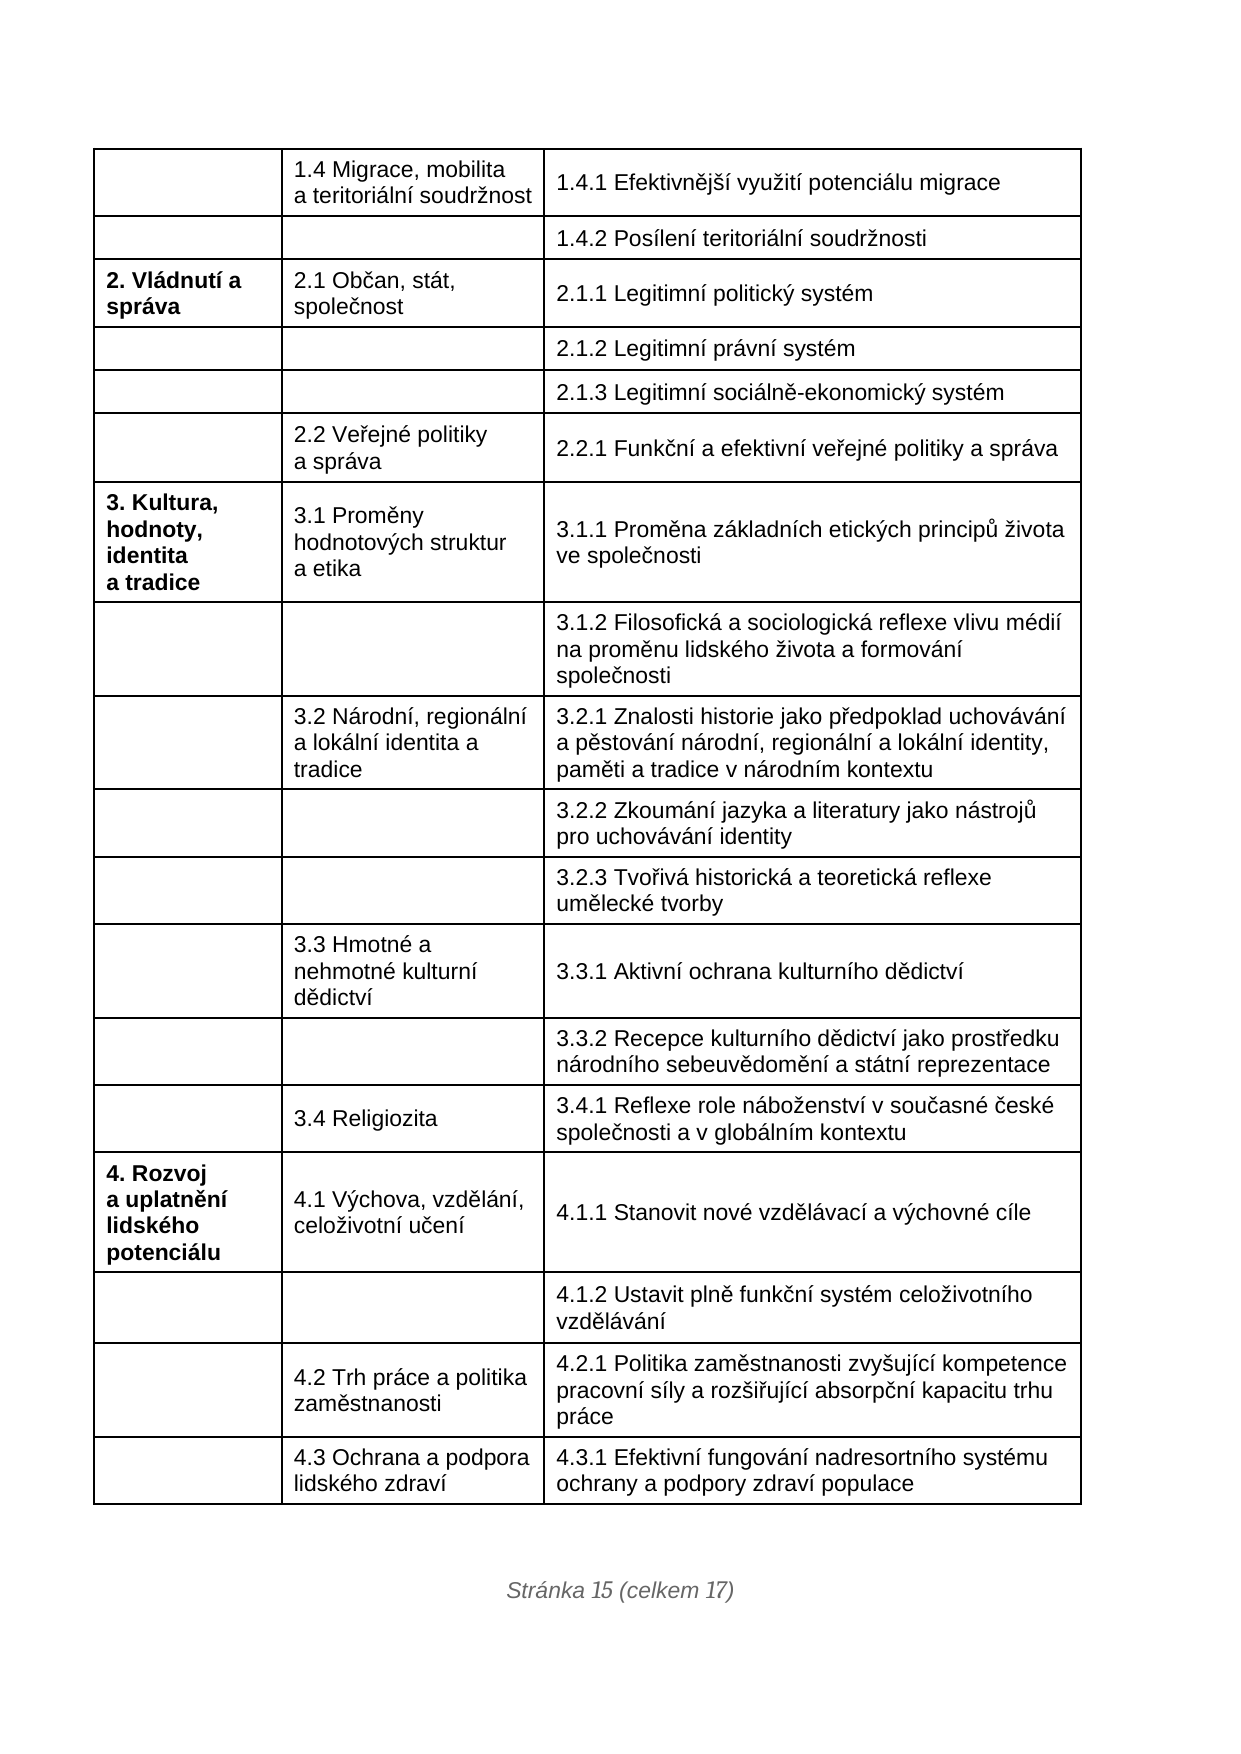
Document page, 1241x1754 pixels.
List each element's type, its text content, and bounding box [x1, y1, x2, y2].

table_cell 3.1.2 Filosofická a sociologická reflexe vlivu médií na proměnu lidského života a formování společnosti [545, 603, 1080, 695]
table_cell 3. Kultura, hodnoty, identita a tradice [95, 483, 281, 601]
table_cell [95, 790, 281, 856]
table_cell 3.2.3 Tvořivá historická a teoretická reflexe umělecké tvorby [545, 858, 1080, 923]
table_cell 3.1 Proměny hodnotových struktur a etika [283, 483, 543, 601]
table_cell [95, 603, 281, 695]
table_cell 2.1.1 Legitimní politický systém [545, 260, 1080, 326]
table_cell 2.1 Občan, stát, společnost [283, 260, 543, 326]
table_cell 4. Rozvoj a uplatnění lidského potenciálu [95, 1153, 281, 1271]
table_cell [283, 328, 543, 369]
table_cell [95, 1344, 281, 1436]
table_cell [95, 925, 281, 1017]
table_cell 4.1.2 Ustavit plně funkční systém celoživotního vzdělávání [545, 1273, 1080, 1342]
table_cell 3.4.1 Reflexe role náboženství v současné české společnosti a v globálním kontextu [545, 1086, 1080, 1151]
table_cell 2. Vládnutí a správa [95, 260, 281, 326]
table_cell 3.2 Národní, regionální a lokální identita a tradice [283, 697, 543, 788]
table_cell [95, 1438, 281, 1503]
table_cell [95, 697, 281, 788]
table_cell 3.4 Religiozita [283, 1086, 543, 1151]
table_cell 1.4.1 Efektivnější využití potenciálu migrace [545, 150, 1080, 215]
table_cell 4.3.1 Efektivní fungování nadresortního systému ochrany a podpory zdraví populace [545, 1438, 1080, 1503]
table_cell [95, 150, 281, 215]
table_cell [283, 371, 543, 412]
table_cell [95, 217, 281, 258]
table_cell [283, 1019, 543, 1084]
table_cell 3.3.1 Aktivní ochrana kulturního dědictví [545, 925, 1080, 1017]
table_cell [283, 858, 543, 923]
table_cell 2.1.2 Legitimní právní systém [545, 328, 1080, 369]
table_cell 3.2.1 Znalosti historie jako předpoklad uchovávání a pěstování národní, regionální a lokální identity, paměti a tradice v národním kontextu [545, 697, 1080, 788]
table_cell [283, 603, 543, 695]
table_cell [95, 328, 281, 369]
table_cell 2.2.1 Funkční a efektivní veřejné politiky a správa [545, 414, 1080, 481]
table_cell [95, 1086, 281, 1151]
table_cell [95, 371, 281, 412]
table_cell 4.2.1 Politika zaměstnanosti zvyšující kompetence pracovní síly a rozšiřující absorpční kapacitu trhu práce [545, 1344, 1080, 1436]
table_cell 1.4.2 Posílení teritoriální soudržnosti [545, 217, 1080, 258]
table_cell 4.1 Výchova, vzdělání, celoživotní učení [283, 1153, 543, 1271]
table_cell [283, 790, 543, 856]
table_cell [283, 217, 543, 258]
table_cell [95, 1273, 281, 1342]
table_cell [95, 1019, 281, 1084]
table_cell 4.3 Ochrana a podpora lidského zdraví [283, 1438, 543, 1503]
table_cell 4.1.1 Stanovit nové vzdělávací a výchovné cíle [545, 1153, 1080, 1271]
table_cell [95, 414, 281, 481]
table_cell 3.3 Hmotné a nehmotné kulturní dědictví [283, 925, 543, 1017]
table_cell 3.3.2 Recepce kulturního dědictví jako prostředku národního sebeuvědomění a státní reprezentace [545, 1019, 1080, 1084]
table_cell 2.1.3 Legitimní sociálně-ekonomický systém [545, 371, 1080, 412]
table_cell 2.2 Veřejné politiky a správa [283, 414, 543, 481]
table_cell [283, 1273, 543, 1342]
table_cell [95, 858, 281, 923]
table_cell 3.1.1 Proměna základních etických principů života ve společnosti [545, 483, 1080, 601]
table_cell 3.2.2 Zkoumání jazyka a literatury jako nástrojů pro uchovávání identity [545, 790, 1080, 856]
table_cell 1.4 Migrace, mobilita a teritoriální soudržnost [283, 150, 543, 215]
table_cell 4.2 Trh práce a politika zaměstnanosti [283, 1344, 543, 1436]
